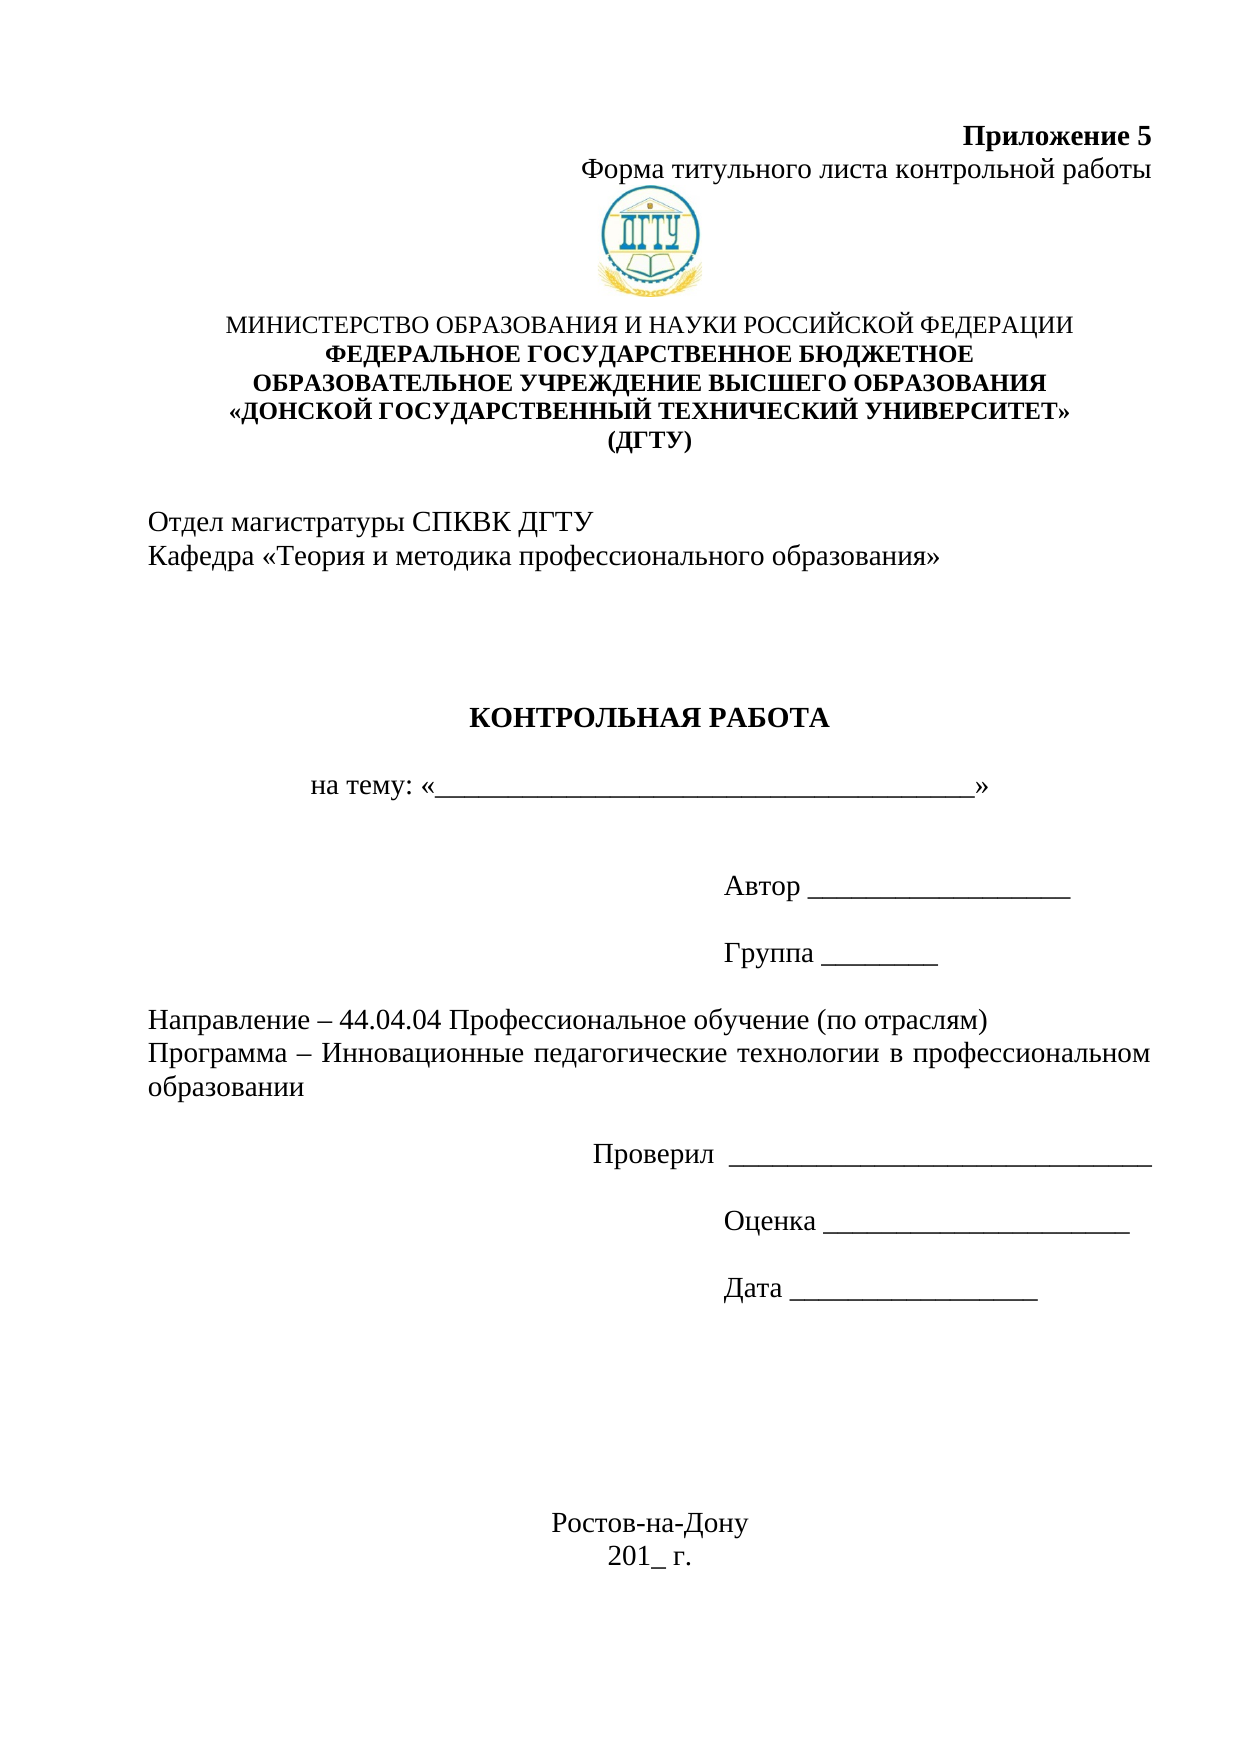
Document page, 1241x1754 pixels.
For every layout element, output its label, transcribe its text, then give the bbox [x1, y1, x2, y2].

list ОБРАЗОВАТЕЛЬНОЕ УЧРЕЖДЕНИЕ ВЫСШЕГО ОБРАЗОВАНИЯ [148, 368, 1152, 396]
list Дата _________________ [724, 1270, 1152, 1304]
list Форма титульного листа контрольной работы [223, 152, 1152, 185]
list Ростов-на-Дону [148, 1505, 1152, 1538]
picture [597, 185, 703, 297]
list КОНТРОЛЬНАЯ РАБОТА [148, 700, 1152, 733]
list на тему: «_____________________________________» [148, 767, 1152, 801]
list Направление – 44.04.04 Профессиональное обучение (по отраслям) [148, 1002, 1152, 1035]
list (ДГТУ) [148, 425, 1152, 454]
list 201_ г. [148, 1538, 1152, 1572]
list Программа – Инновационные педагогические технологии в профессиональном образовании [148, 1035, 1152, 1102]
list Группа ________ [724, 935, 1152, 968]
list Оценка _____________________ [724, 1203, 1152, 1237]
list Проверил _____________________________ [148, 1136, 1152, 1169]
list МИНИСТЕРСТВО ОБРАЗОВАНИЯ И НАУКИ РОССИЙСКОЙ ФЕДЕРАЦИИ [148, 310, 1152, 339]
list Кафедра «Теория и методика профессионального образования» [148, 538, 1152, 571]
list ФЕДЕРАЛЬНОЕ ГОСУДАРСТВЕННОЕ БЮДЖЕТНОЕ [148, 339, 1152, 368]
list «ДОНСКОЙ ГОСУДАРСТВЕННЫЙ ТЕХНИЧЕСКИЙ УНИВЕРСИТЕТ» [148, 396, 1152, 425]
list Отдел магистратуры СПКВК ДГТУ [148, 504, 1152, 538]
list Автор __________________ [724, 868, 1152, 901]
list Приложение 5 [259, 118, 1152, 152]
